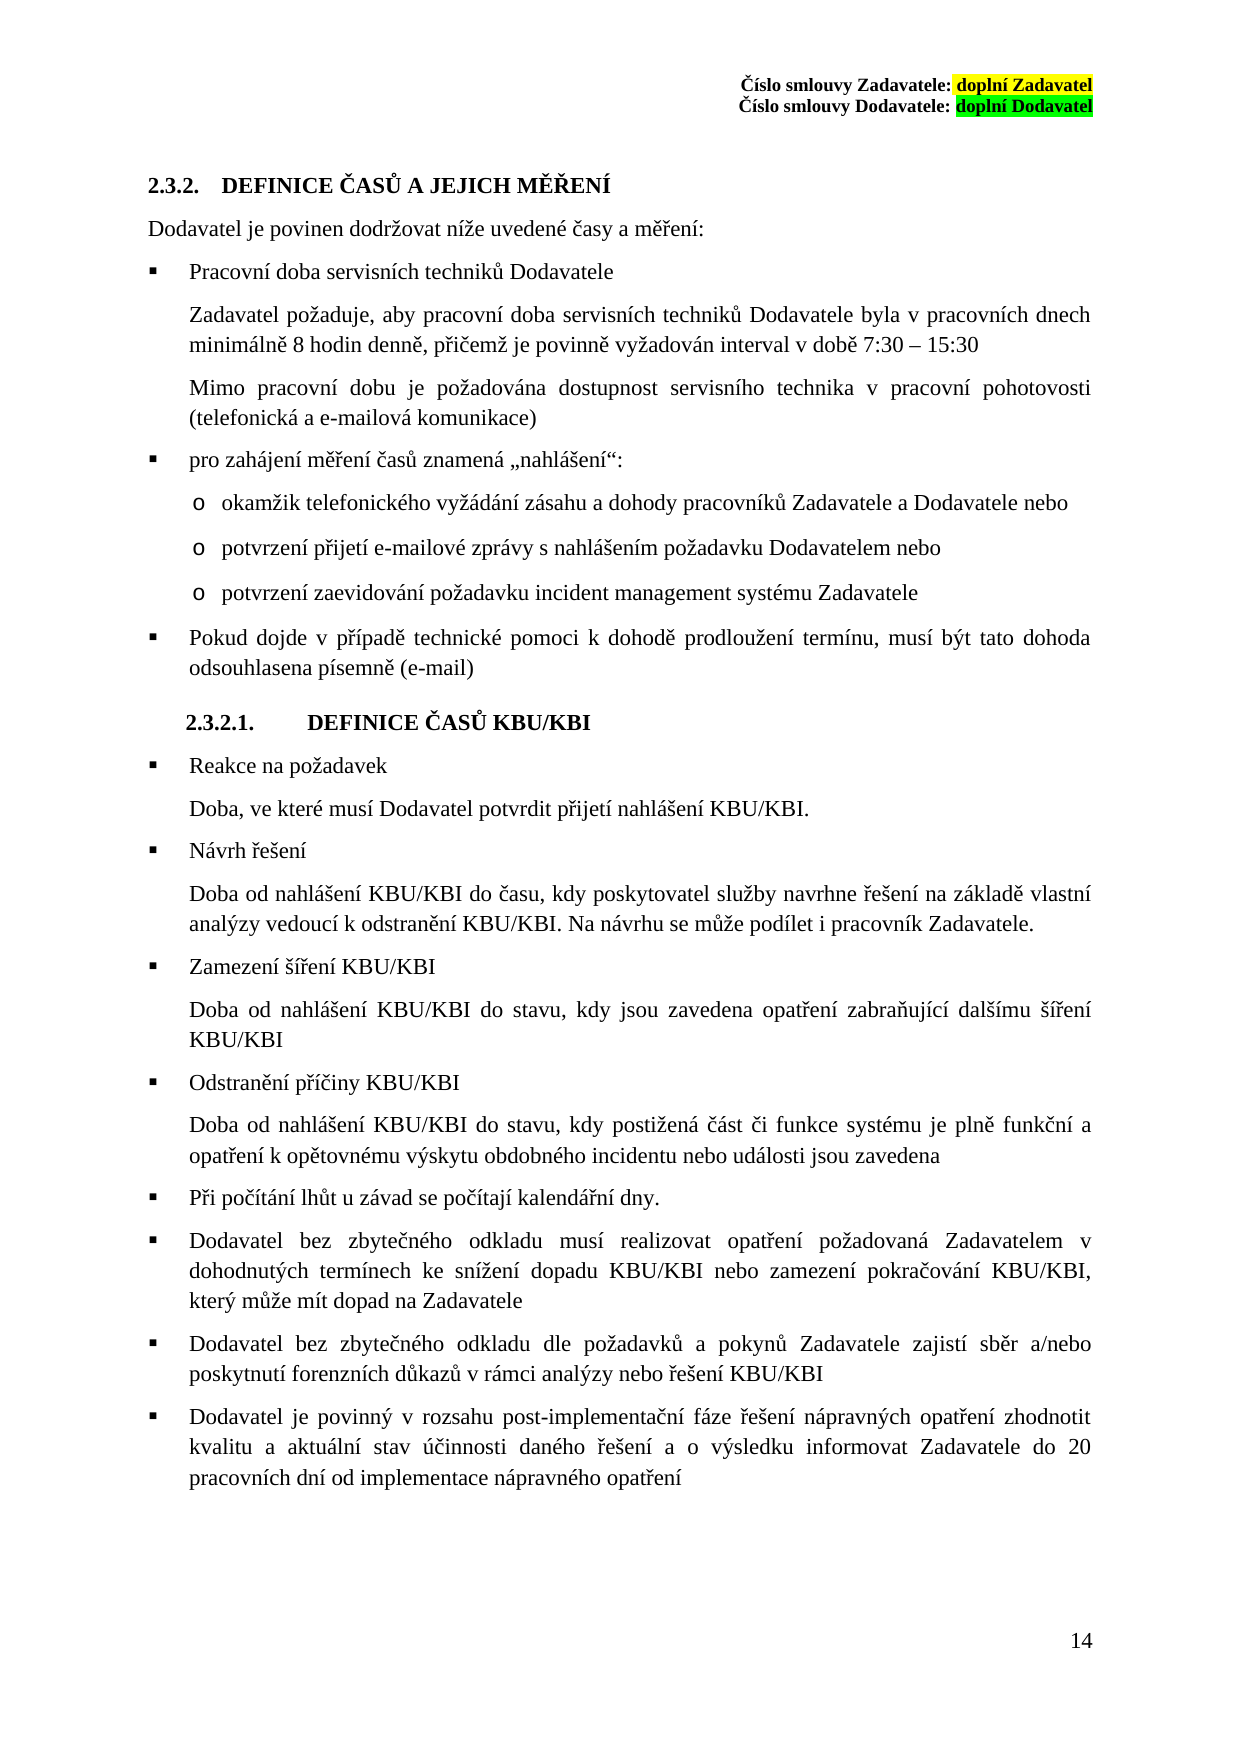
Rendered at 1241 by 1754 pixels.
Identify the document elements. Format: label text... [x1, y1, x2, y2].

list potvrzení zaevidování požadavku incident management systému Zadavatele [192, 579, 1093, 607]
list Pracovní doba servisních techniků Dodavatele [148, 258, 1093, 284]
text DEFINICE ČASŮ KBU/KBI [185, 709, 1093, 736]
text Zadavatel požaduje, aby pracovní doba servisních techniků Dodavatele byla v pracovních dnech minimálně 8 hodin denně, přičemž je povinně vyžadován interval v době 7:30 – 15:30 [189, 301, 1093, 357]
list Dodavatel je povinný v rozsahu post-implementační fáze řešení nápravných opatření zhodnotit kvalitu a aktuální stav účinnosti daného řešení a o výsledku informovat Zadavatele do 20 pracovních dní od implementace nápravného opatření [148, 1403, 1093, 1490]
list Dodavatel bez zbytečného odkladu musí realizovat opatření požadovaná Zadavatelem v dohodnutých termínech ke snížení dopadu KBU/KBI nebo zamezení pokračování KBU/KBI, který může mít dopad na Zadavatele [148, 1227, 1093, 1314]
text Dodavatel je povinen dodržovat níže uvedené časy a měření: [148, 215, 1093, 242]
list Odstranění příčiny KBU/KBI [148, 1069, 1093, 1095]
list Zamezení šíření KBU/KBI [148, 953, 1093, 979]
text DEFINICE ČASŮ A JEJICH MĚŘENÍ [148, 173, 1093, 199]
text Mimo pracovní dobu je požadována dostupnost servisního technika v pracovní pohotovosti (telefonická a e-mailová komunikace) [189, 374, 1093, 430]
list Při počítání lhůt u závad se počítají kalendářní dny. [148, 1184, 1093, 1211]
text Doba od nahlášení KBU/KBI do stavu, kdy jsou zavedena opatření zabraňující dalšímu šíření KBU/KBI [189, 996, 1093, 1052]
list Reakce na požadavek [148, 752, 1093, 778]
list potvrzení přijetí e-mailové zprávy s nahlášením požadavku Dodavatelem nebo [192, 534, 1093, 562]
list pro zahájení měření časů znamená „nahlášení“: [148, 447, 1093, 473]
text Doba, ve které musí Dodavatel potvrdit přijetí nahlášení KBU/KBI. [189, 795, 1093, 821]
text Doba od nahlášení KBU/KBI do stavu, kdy postižená část či funkce systému je plně funkční a opatření k opětovnému výskytu obdobného incidentu nebo události jsou zavedena [189, 1111, 1093, 1168]
list Dodavatel bez zbytečného odkladu dle požadavků a pokynů Zadavatele zajistí sběr a/nebo poskytnutí forenzních důkazů v rámci analýzy nebo řešení KBU/KBI [148, 1330, 1093, 1387]
list Pokud dojde v případě technické pomoci k dohodě prodloužení termínu, musí být tato dohoda odsouhlasena písemně (e-mail) [148, 624, 1093, 681]
list Návrh řešení [148, 837, 1093, 864]
list okamžik telefonického vyžádání zásahu a dohody pracovníků Zadavatele a Dodavatele nebo [192, 489, 1093, 517]
text Doba od nahlášení KBU/KBI do času, kdy poskytovatel služby navrhne řešení na základě vlastní analýzy vedoucí k odstranění KBU/KBI. Na návrhu se může podílet i pracovník Zadavatele. [189, 880, 1093, 937]
